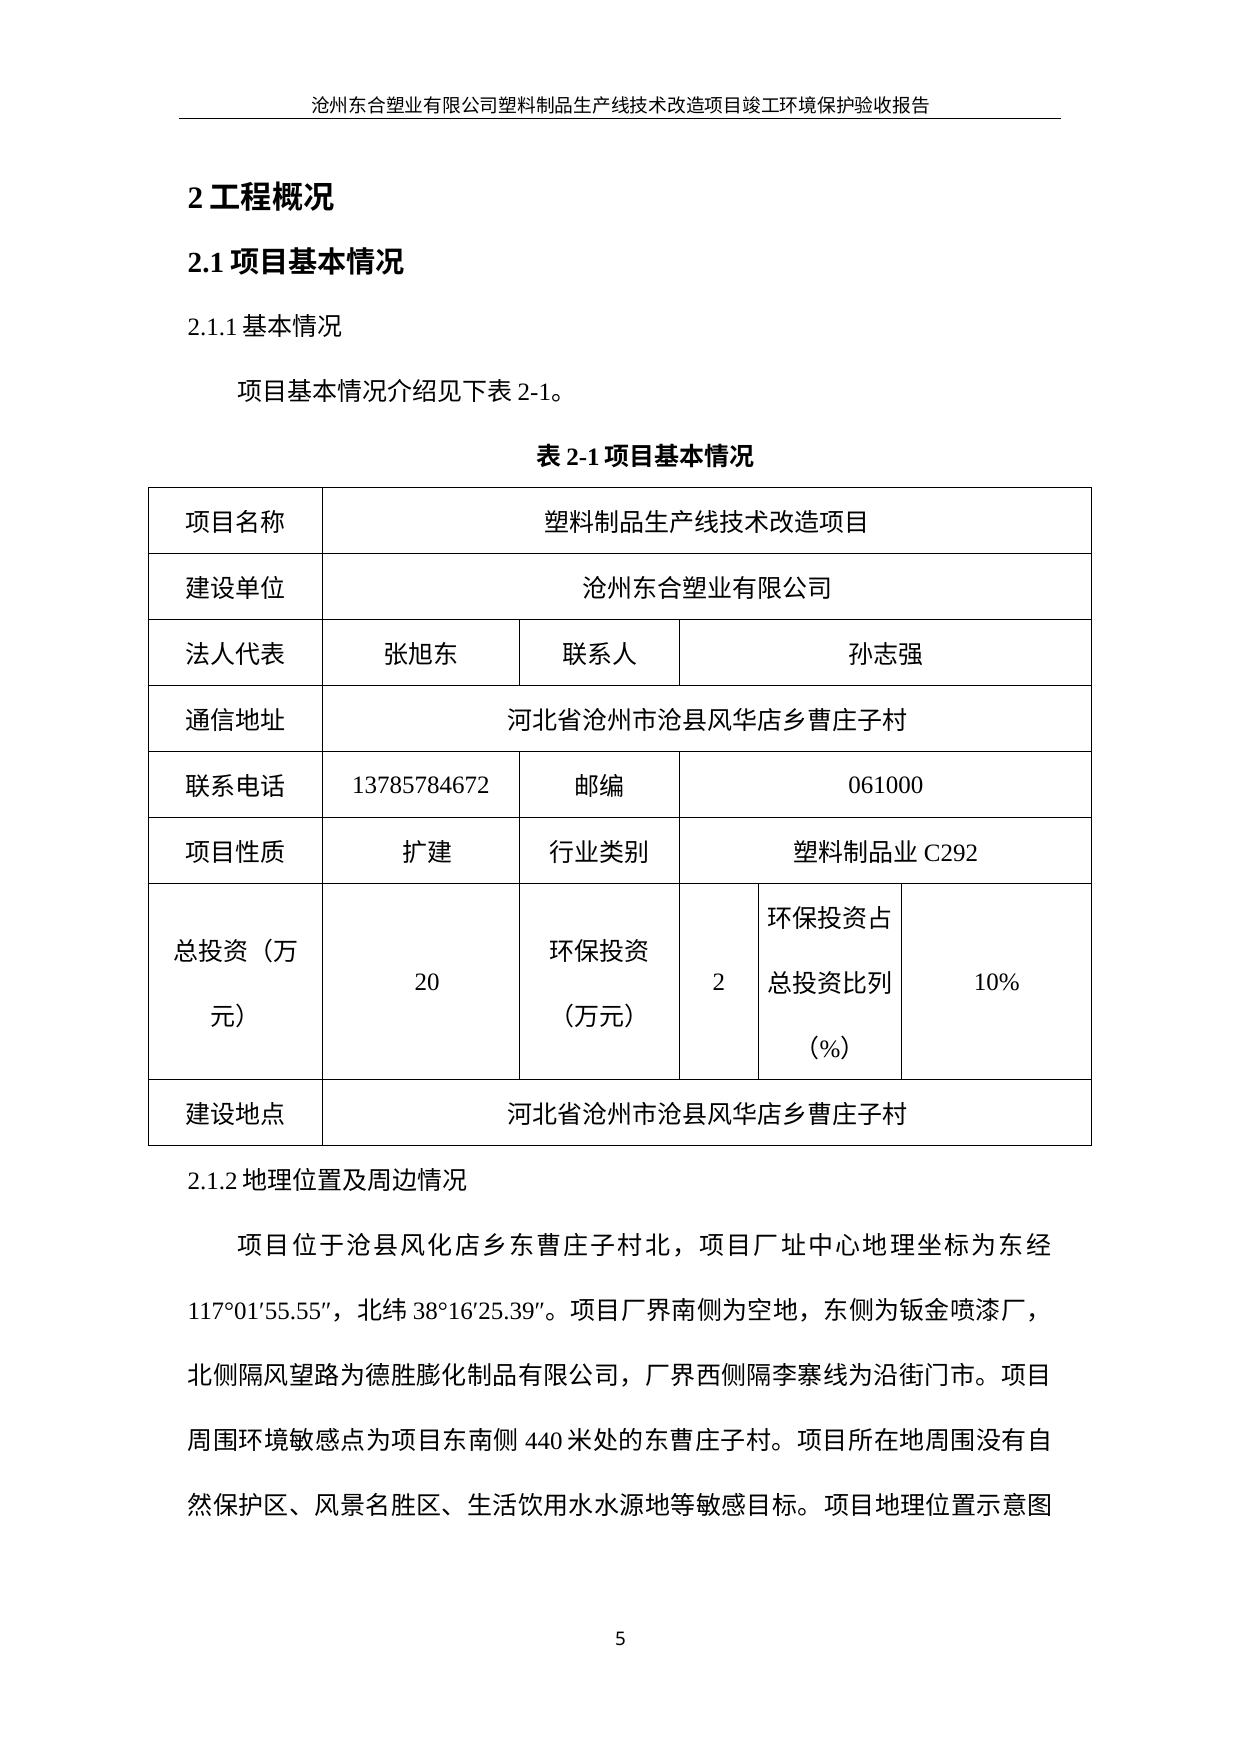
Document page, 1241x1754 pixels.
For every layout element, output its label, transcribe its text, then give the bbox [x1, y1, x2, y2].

table_cell 行业类别 [520, 818, 679, 883]
table_cell 沧州东合塑业有限公司 [323, 554, 1091, 619]
table_cell 通信地址 [149, 686, 322, 751]
table_cell 河北省沧州市沧县风华店乡曹庄子村 [323, 686, 1091, 751]
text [187, 1211, 1053, 1536]
text 表2-1项目基本情况 [187, 422, 1053, 487]
table_cell 2 [680, 884, 758, 1079]
table_cell 张旭东 [323, 620, 519, 685]
table_cell 10% [902, 884, 1091, 1079]
table_cell 项目性质 [149, 818, 322, 883]
table_cell 20 [323, 884, 519, 1079]
subtitle 2工程概况 [187, 162, 1053, 227]
table_cell 环保投资 （万元） [520, 884, 679, 1079]
table_cell 邮编 [520, 752, 679, 817]
table_cell 联系电话 [149, 752, 322, 817]
table_cell 13785784672 [323, 752, 519, 817]
table_cell 扩建 [323, 818, 519, 883]
table_cell 建设地点 [149, 1080, 322, 1145]
table_header 塑料制品生产线技术改造项目 [323, 488, 1091, 553]
table_cell 建设单位 [149, 554, 322, 619]
table_cell 061000 [680, 752, 1091, 817]
table_cell 法人代表 [149, 620, 322, 685]
table_header 项目名称 [149, 488, 322, 553]
subtitle 2.1项目基本情况 [187, 227, 1053, 292]
table_cell 联系人 [520, 620, 679, 685]
table_cell 河北省沧州市沧县风华店乡曹庄子村 [323, 1080, 1091, 1145]
text 项目基本情况介绍见下表2-1。 [187, 357, 1053, 422]
table_cell 孙志强 [680, 620, 1091, 685]
table_cell 总投资（万元） [149, 884, 322, 1079]
subtitle 2.1.2地理位置及周边情况 [187, 1146, 1053, 1211]
subtitle 2.1.1基本情况 [187, 292, 1053, 357]
table_cell 塑料制品业 C292 [680, 818, 1091, 883]
table_cell 环保投资占总投资比列（%） [759, 884, 901, 1079]
